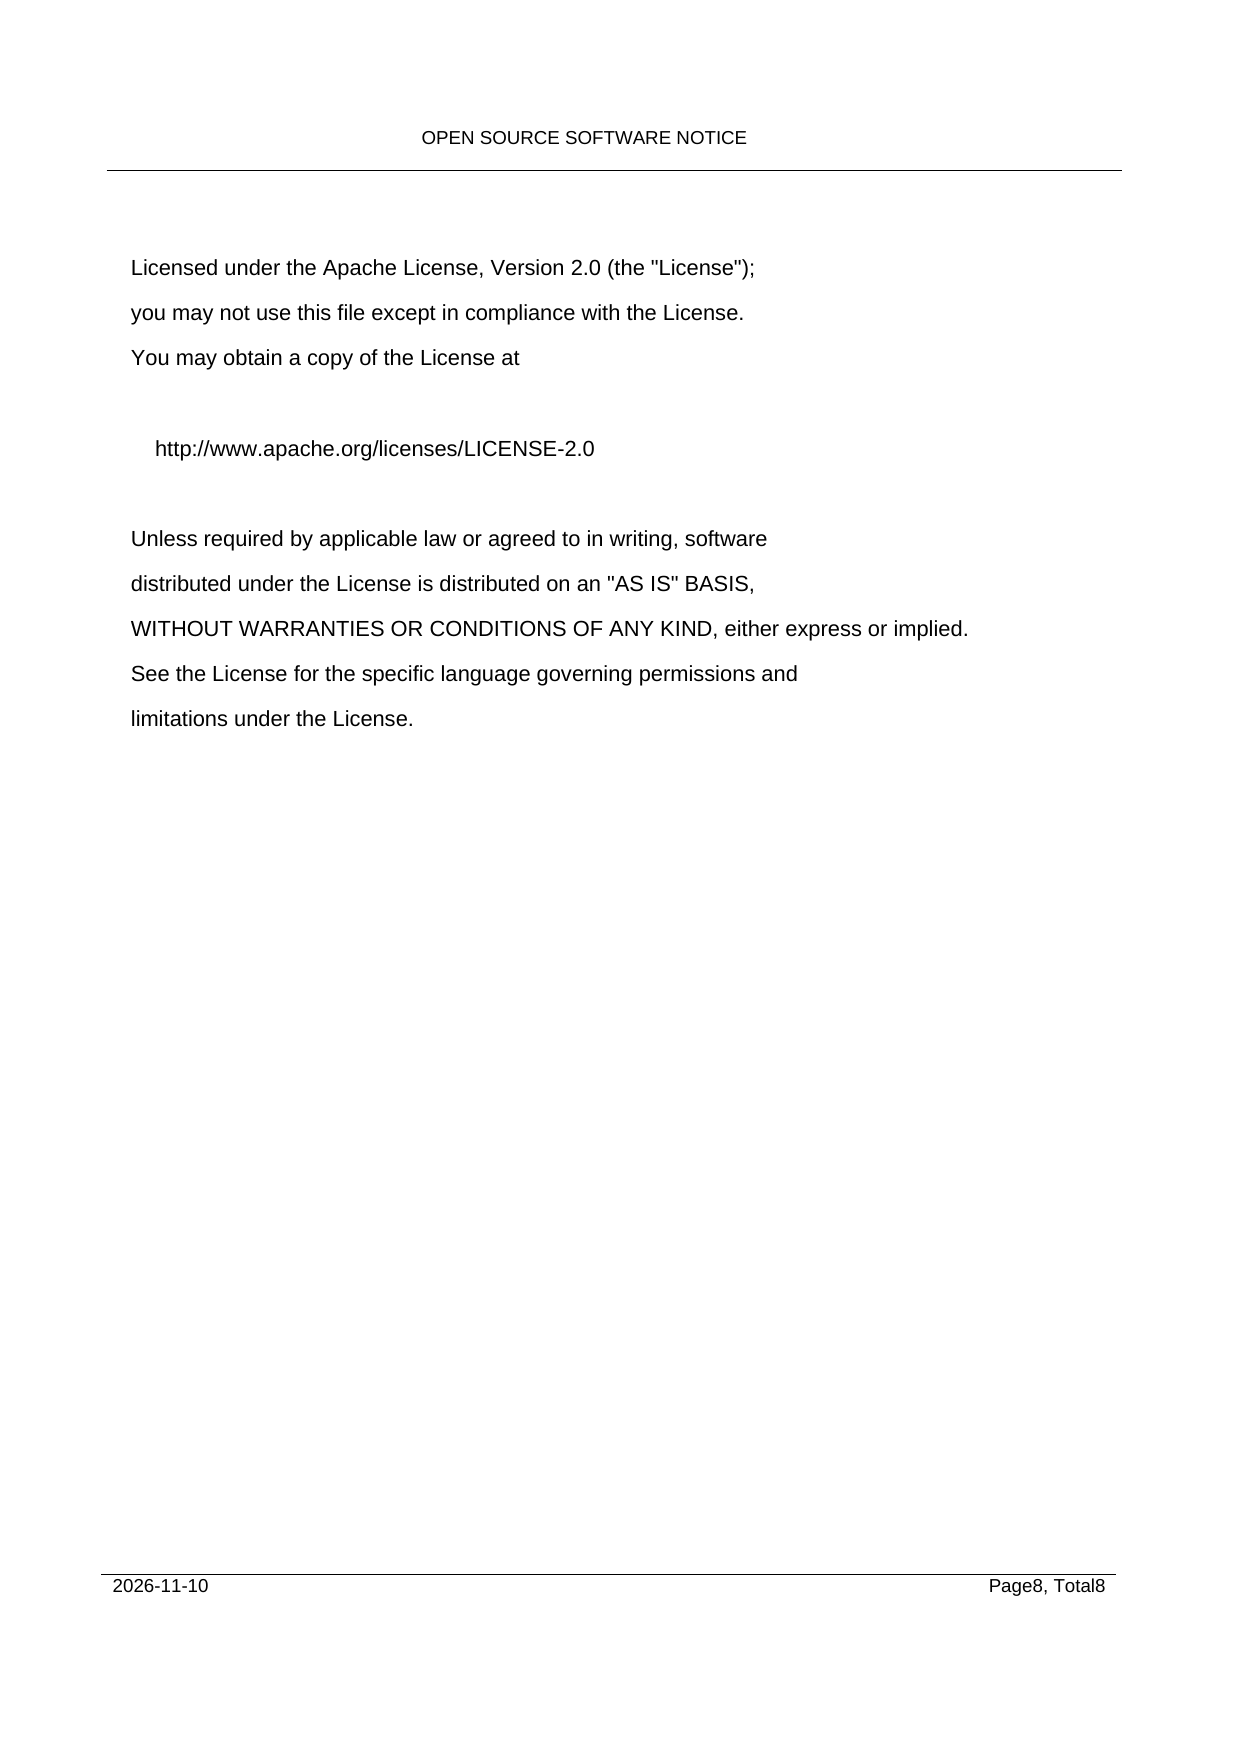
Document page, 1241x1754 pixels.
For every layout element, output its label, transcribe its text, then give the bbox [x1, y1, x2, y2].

text Licensed under the Apache License, Version 2.0 (the "License"); [112, 251, 1128, 284]
text WITHOUT WARRANTIES OR CONDITIONS OF ANY KIND, either express or implied. [112, 612, 1128, 645]
text limitations under the License. [112, 702, 1128, 735]
text you may not use this file except in compliance with the License. [112, 297, 1128, 329]
text You may obtain a copy of the License at [112, 342, 1128, 374]
text distributed under the License is distributed on an "AS IS" BASIS, [112, 567, 1128, 600]
text http://www.apache.org/licenses/LICENSE-2.0 [112, 432, 1128, 464]
text Unless required by applicable law or agreed to in writing, software [112, 522, 1128, 554]
text See the License for the specific language governing permissions and [112, 657, 1128, 690]
